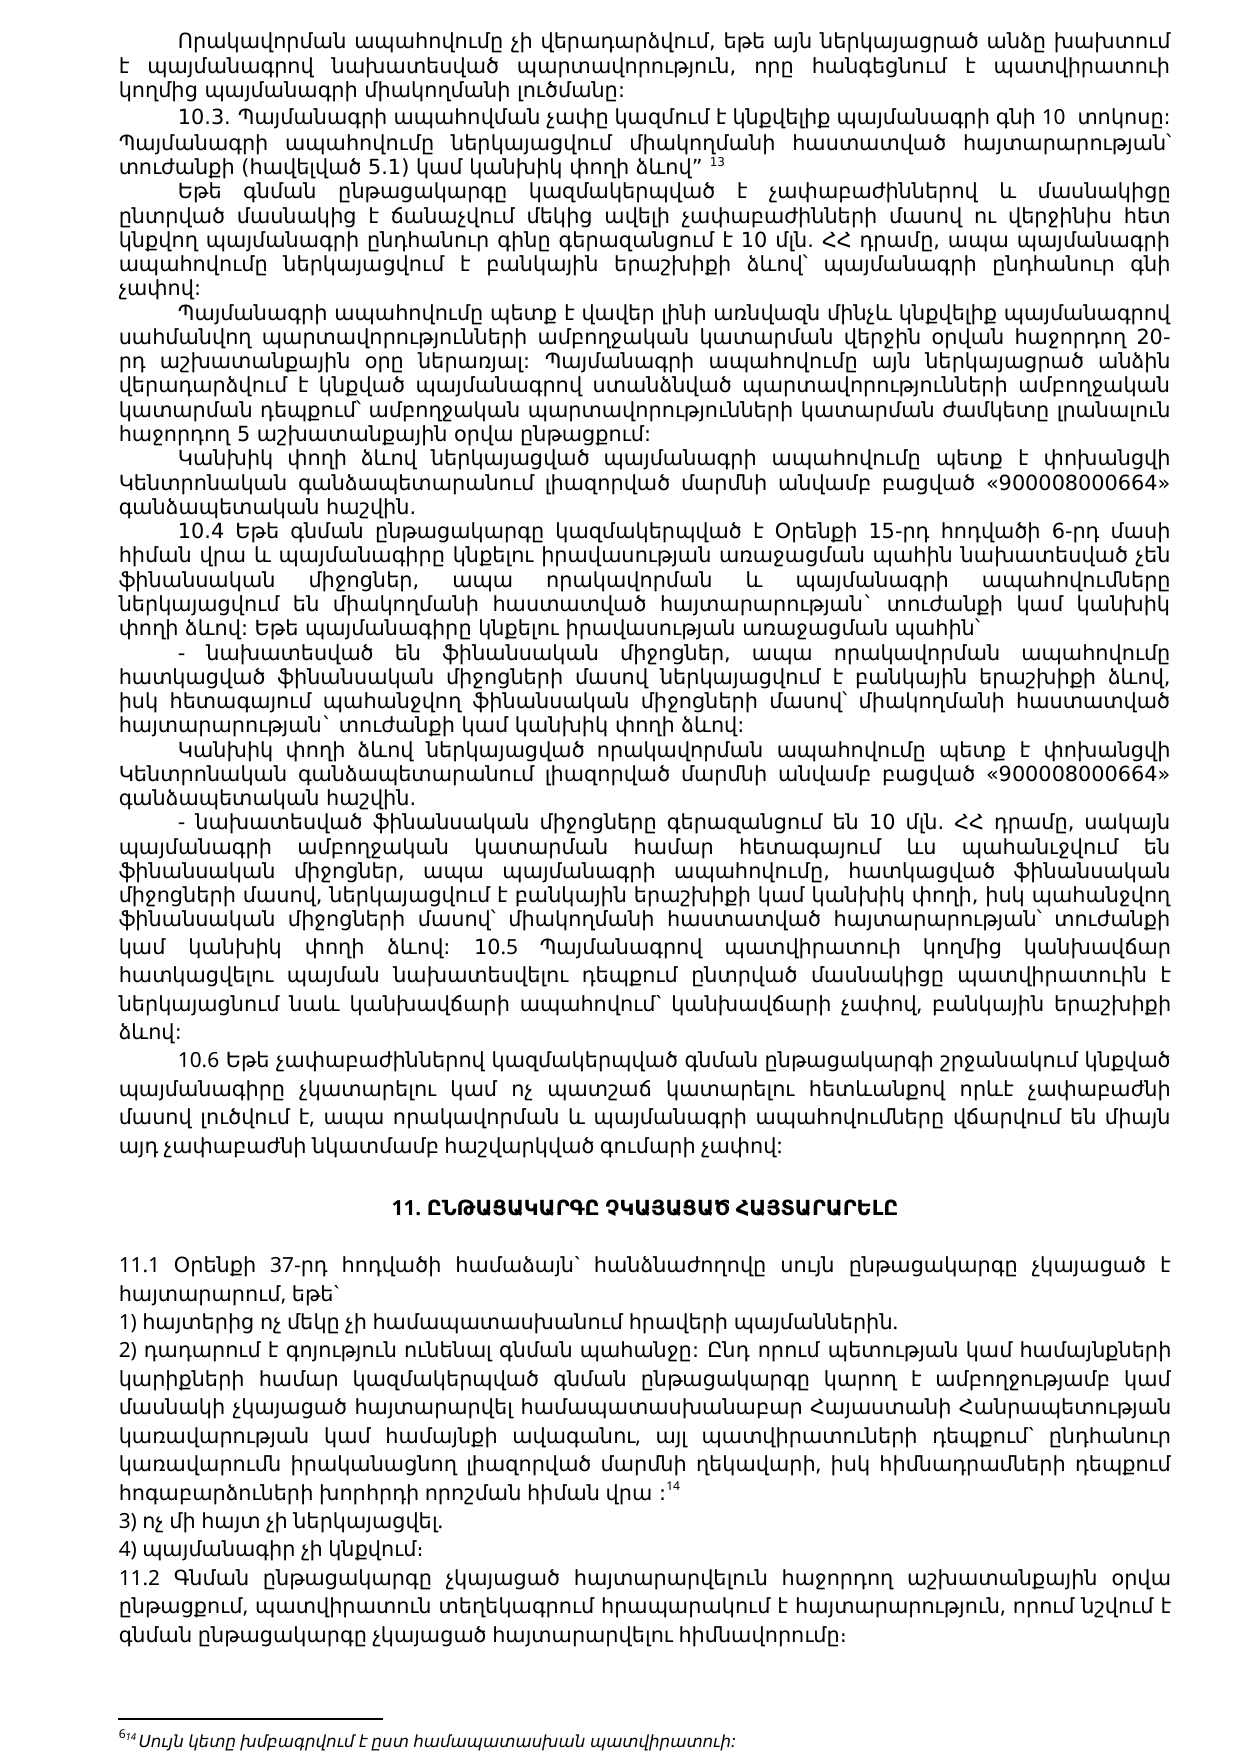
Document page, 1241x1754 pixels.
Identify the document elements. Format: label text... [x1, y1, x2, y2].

text Կանխիկ փողի ձևով ներկայացված որակավորման ապահովումը պետք է փոխանցվի Կենտրոնական գանձապետարանում լիազորված մարմնի անվամբ բացված «900008000664» գանձապետական հաշվին. [118, 738, 1171, 810]
text Եթե գնման ընթացակարգը կազմակերպված է չափաբաժիններով և մասնակիցը ընտրված մասնակից է ճանաչվում մեկից ավելի չափաբաժինների մասով ու վերջինիս հետ կնքվող պայմանագրի ընդհանուր գինը գերազանցում է 10 մլն. ՀՀ դրամը, ապա պայմանագրի ապահովումը ներկայացվում է բանկային երաշխիքի ձևով՝ պայմանագրի ընդհանուր գնի չափով: [118, 179, 1171, 301]
text 11.1 Օրենքի 37-րդ հոդվածի համաձայն` հանձնաժողովը սույն ընթացակարգը չկայացած է հայտարարում, եթե` [118, 1250, 1171, 1307]
text 1) հայտերից ոչ մեկը չի համապատասխանում հրավերի պայմաններին. [118, 1307, 1171, 1336]
text Պայմանագրի ապահովումը պետք է վավեր լինի առնվազն մինչև կնքվելիք պայմանագրով սահմանվող պարտավորությունների ամբողջական կատարման վերջին օրվան հաջորդող 20-րդ աշխատանքային օրը ներառյալ: Պայմանագրի ապահովումը այն ներկայացրած անձին վերադարձվում է կնքված պայմանագրով ստանձնված պարտավորությունների ամբողջական կատարման դեպքում՝ ամբողջական պարտավորությունների կատարման ժամկետը լրանալուն հաջորդող 5 աշխատանքային օրվա ընթացքում: [118, 301, 1171, 446]
text 4) պայմանագիր չի կնքվում։ [118, 1534, 1171, 1563]
text Կանխիկ փողի ձևով ներկայացված պայմանագրի ապահովումը պետք է փոխանցվի Կենտրոնական գանձապետարանում լիազորված մարմնի անվամբ բացված «900008000664» գանձապետական հաշվին. [118, 446, 1171, 519]
text 10.3. Պայմանագրի ապահովման չափը կազմում է կնքվելիք պայմանագրի գնի 10 տոկոսը: Պայմանագրի ապահովումը ներկայացվում միակողմանի հաստատված հայտարարության՝ տուժանքի (հավելված 5.1) կամ կանխիկ փողի ձևով” 13 [118, 102, 1171, 179]
text 11.2 Գնման ընթացակարգը չկայացած հայտարարվելուն հաջորդող աշխատանքային օրվա ընթացքում, պատվիրատուն տեղեկագրում հրապարակում է հայտարարություն, որում նշվում է գնման ընթացակարգը չկայացած հայտարարվելու հիմնավորումը։ [118, 1563, 1171, 1648]
text 10.6 Եթե չափաբաժիններով կազմակերպված գնման ընթացակարգի շրջանակում կնքված պայմանագիրը չկատարելու կամ ոչ պատշաճ կատարելու հետևանքով որևէ չափաբաժնի մասով լուծվում է, ապա որակավորման և պայմանագրի ապահովումները վճարվում են միայն այդ չափաբաժնի նկատմամբ հաշվարկված գումարի չափով: [118, 1046, 1171, 1159]
text 11. ԸՆԹԱՑԱԿԱՐԳԸ ՉԿԱՅԱՑԱԾ ՀԱՅՏԱՐԱՐԵԼԸ [118, 1193, 1171, 1222]
text 10.4 Եթե գնման ընթացակարգը կազմակերպված է Օրենքի 15-րդ հոդվածի 6-րդ մասի հիման վրա և պայմանագիրը կնքելու իրավասության առաջացման պահին նախատեսված չեն ֆինանսական միջոցներ, ապա որակավորման և պայմանագրի ապահովումները ներկայացվում են միակողմանի հաստատված հայտարարության` տուժանքի կամ կանխիկ փողի ձևով: Եթե պայմանագիրը կնքելու իրավասության առաջացման պահին՝ [118, 519, 1171, 641]
text 2) դադարում է գոյություն ունենալ գնման պահանջը: Ընդ որում պետության կամ համայնքների կարիքների համար կազմակերպված գնման ընթացակարգը կարող է ամբողջությամբ կամ մասնակի չկայացած հայտարարվել համապատասխանաբար Հայաստանի Հանրապետության կառավարության կամ համայնքի ավագանու, այլ պատվիրատուների դեպքում` ընդհանուր կառավարումն իրականացնող լիազորված մարմնի ղեկավարի, իսկ հիմնադրամների դեպքում հոգաբարձուների խորհրդի որոշման հիման վրա:14 [118, 1336, 1171, 1506]
text 3) ոչ մի հայտ չի ներկայացվել. [118, 1506, 1171, 1534]
text - նախատեսված ֆինանսական միջոցները գերազանցում են 10 մլն. ՀՀ դրամը, սակայն պայմանագրի ամբողջական կատարման համար հետագայում ևս պահանւջվում են ֆինանսական միջոցներ, ապա պայմանագրի ապահովումը, հատկացված ֆինանսական միջոցների մասով, ներկայացվում է բանկային երաշխիքի կամ կանխիկ փողի, իսկ պահանջվող ֆինանսական միջոցների մասով՝ միակողմանի հաստատված հայտարարության՝ տուժանքի կամ կանխիկ փողի ձևով: 10.5 Պայմանագրով պատվիրատուի կողմից կանխավճար հատկացվելու պայման նախատեսվելու դեպքում ընտրված մասնակիցը պատվիրատուին է ներկայացնում նաև կանխավճարի ապահովում` կանխավճարի չափով, բանկային երաշխիքի ձևով: [118, 810, 1171, 1046]
text - նախատեսված են ֆինանսական միջոցներ, ապա որակավորման ապահովումը հատկացված ֆինանսական միջոցների մասով ներկայացվում է բանկային երաշխիքի ձևով, իսկ հետագայում պահանջվող ֆինանսական միջոցների մասով՝ միակողմանի հաստատված հայտարարության` տուժանքի կամ կանխիկ փողի ձևով: [118, 641, 1171, 738]
text Որակավորման ապահովումը չի վերադարձվում, եթե այն ներկայացրած անձը խախտում է պայմանագրով նախատեսված պարտավորություն, որը հանգեցնում է պատվիրատուի կողմից պայմանագրի միակողմանի լուծմանը: [118, 29, 1171, 102]
